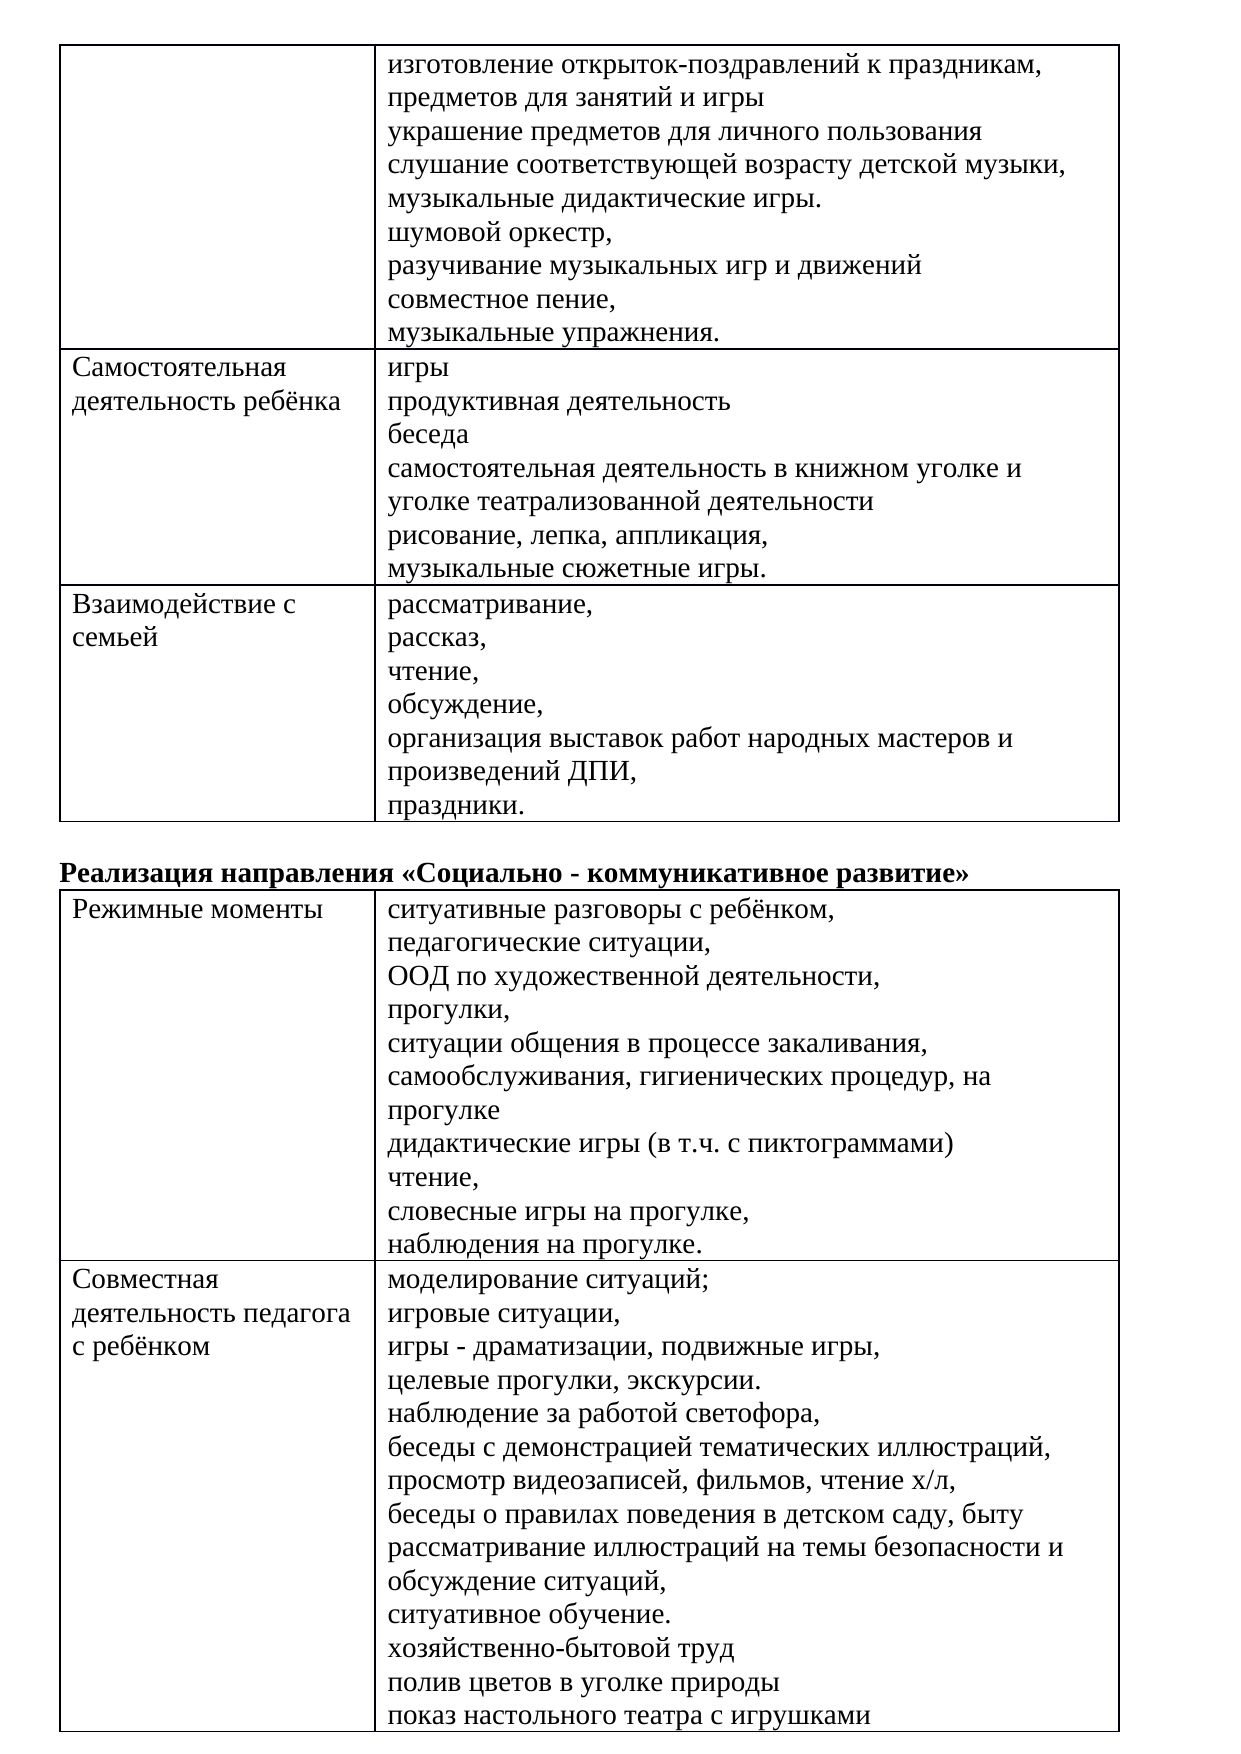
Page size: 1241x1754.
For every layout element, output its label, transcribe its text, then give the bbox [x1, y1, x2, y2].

table_cell игры продуктивная деятельность беседа самостоятельная деятельность в книжном уголке и уголке театрализованной деятельности рисование, лепка, аппликация, музыкальные сюжетные игры. [376, 350, 1118, 584]
table_cell Взаимодействие с семьей [61, 586, 374, 821]
table_header ситуативные разговоры с ребёнком, педагогические ситуации, ООД по художественной деятельности, прогулки, ситуации общения в процессе закаливания, самообслуживания, гигиенических процедур, на прогулке дидактические игры (в т.ч. с пиктограммами) чтение, словесные игры на прогулке, наблюдения на прогулке. [376, 891, 1118, 1260]
text Реализация направления «Социально - коммуникативное развитие» [59, 856, 1181, 889]
table_cell рассматривание, рассказ, чтение, обсуждение, организация выставок работ народных мастеров и произведений ДПИ, праздники. [376, 586, 1118, 821]
table_cell Самостоятельная деятельность ребёнка [61, 350, 374, 584]
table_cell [376, 46, 1118, 348]
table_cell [376, 1261, 1118, 1731]
table_header Режимные моменты [61, 891, 374, 1260]
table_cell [61, 1261, 374, 1731]
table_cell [61, 46, 374, 348]
